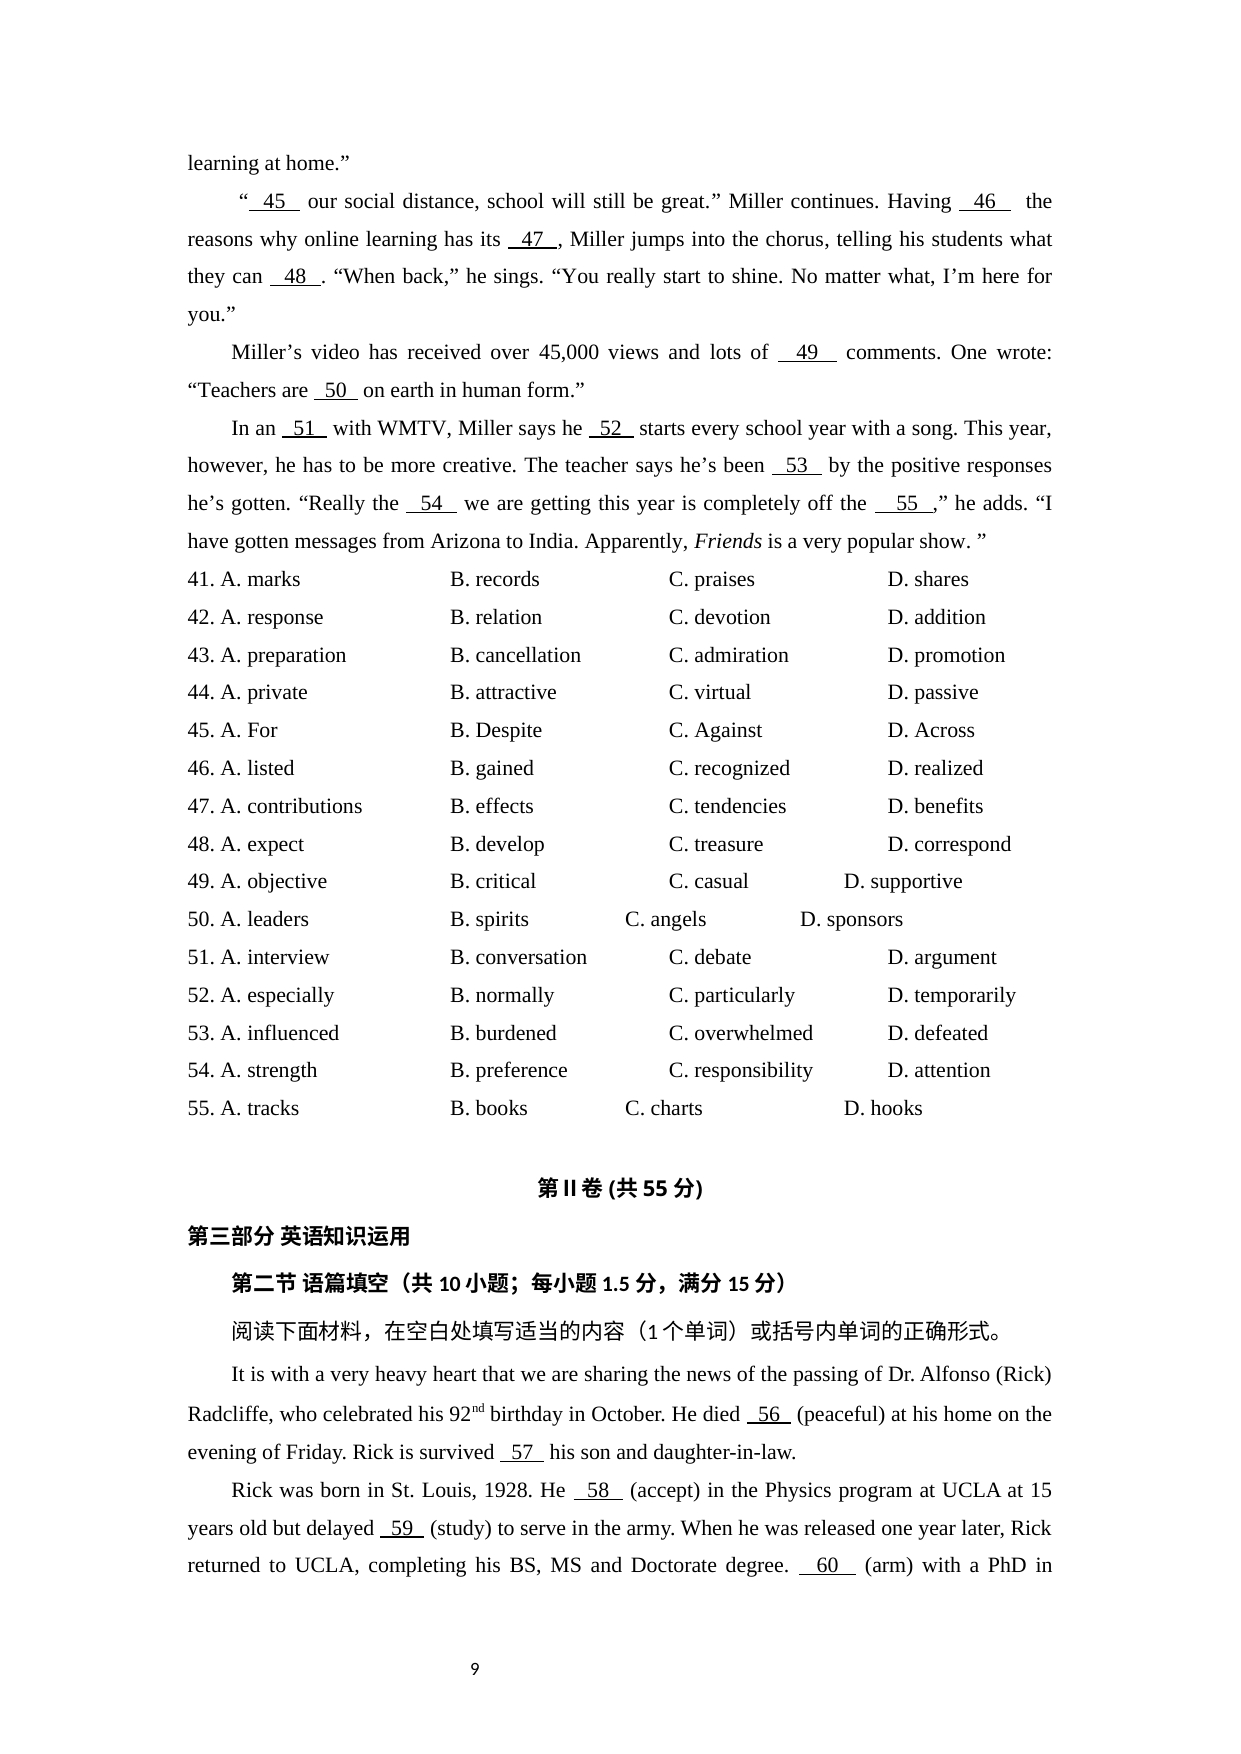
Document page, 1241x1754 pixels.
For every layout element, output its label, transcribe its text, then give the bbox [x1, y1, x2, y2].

text 50. A. leaders B. spirits C. angels D. sponsors [187, 906, 1053, 931]
subtitle 第三部分 英语知识运用 [187, 1219, 1053, 1250]
text 46. A. listed B. gained C. recognized D. realized [187, 755, 1053, 780]
text 48. A. expect B. develop C. treasure D. correspond [187, 831, 1053, 856]
text 49. A. objective B. critical C. casual D. supportive [187, 868, 1053, 894]
text In an 51 with WMTV, Miller says he 52 starts every school year with a song. This year, however, he has to be more creative. The teacher says he’s been 53 by the positive responses he’s gotten. “Really the 54 we are getting this year is completely off the 55 ,” he adds. “I have gotten messages from Arizona to India. Apparently, Friends is a very popular show. ” [187, 415, 1053, 553]
text It is with a very heavy heart that we are sharing the news of the passing of Dr. Alfonso (Rick) Radcliffe, who celebrated his 92nd birthday in October. He died 56 (peaceful) at his home on the evening of Friday. Rick is survived 57 his son and daughter-in-law. [187, 1361, 1053, 1464]
text 52. A. especially B. normally C. particularly D. temporarily [187, 982, 1053, 1007]
text 54. A. strength B. preference C. responsibility D. attention [187, 1057, 1053, 1083]
text “ 45 our social distance, school will still be great.” Miller continues. Having 46 the reasons why online learning has its 47 , Miller jumps into the chorus, telling his students what they can 48 . “When back,” he sings. “You really start to shine. No matter what, I’m here for you.” [187, 188, 1053, 326]
text 42. A. response B. relation C. devotion D. addition [187, 604, 1053, 629]
text 47. A. contributions B. effects C. tendencies D. benefits [187, 793, 1053, 818]
text 43. A. preparation B. cancellation C. admiration D. promotion [187, 642, 1053, 667]
text 第Ⅱ卷 (共 55 分) [187, 1171, 1053, 1203]
text 44. A. private B. attractive C. virtual D. passive [187, 679, 1053, 704]
text Miller’s video has received over 45,000 views and lots of 49 comments. One wrote: “Teachers are 50 on earth in human form.” [187, 339, 1053, 402]
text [187, 1477, 1053, 1578]
text 41. A. marks B. records C. praises D. shares [187, 566, 1053, 591]
text 55. A. tracks B. books C. charts D. hooks [187, 1095, 1053, 1121]
text 51. A. interview B. conversation C. debate D. argument [187, 944, 1053, 969]
text 45. A. For B. Despite C. Against D. Across [187, 717, 1053, 742]
text 阅读下面材料，在空白处填写适当的内容（1个单词）或括号内单词的正确形式。 [231, 1314, 1053, 1345]
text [187, 150, 1053, 175]
text 53. A. influenced B. burdened C. overwhelmed D. defeated [187, 1020, 1053, 1045]
text 第二节 语篇填空（共 10 小题；每小题 1.5 分，满分 15 分） [187, 1266, 1053, 1298]
